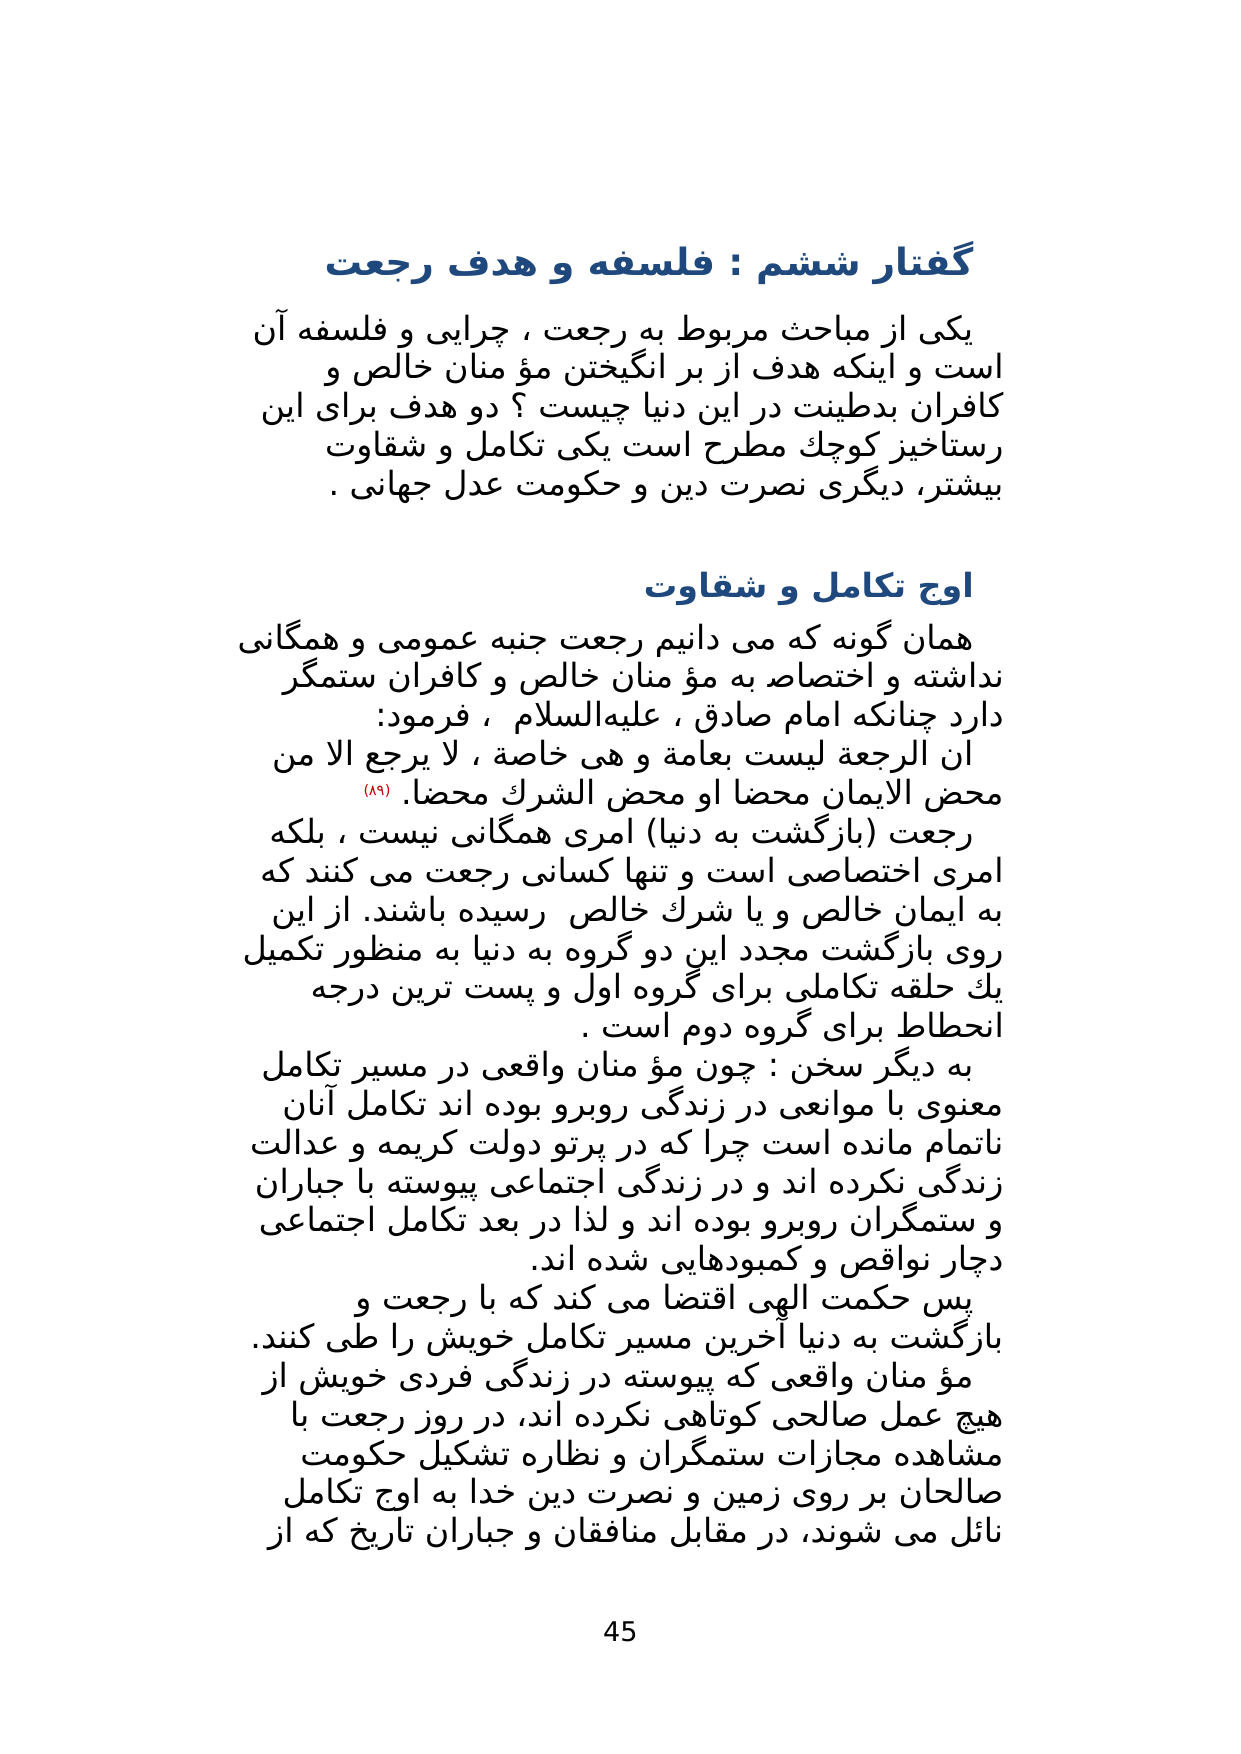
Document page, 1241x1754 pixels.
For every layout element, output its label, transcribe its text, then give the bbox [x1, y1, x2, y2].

text به ديگر سخن : چون مؤ منان واقعى در مسير تكامل معنوى با موانعى در زندگى روبرو بوده اند تكامل آنان ناتمام مانده است چرا كه در پرتو دولت كريمه و عدالت زندگى نكرده اند و در زندگى اجتماعى پيوسته با جباران و ستمگران روبرو بوده اند و لذا در بعد تكامل اجتماعى دچار نواقص و كمبودهايى شده اند. [236, 1046, 1004, 1279]
subtitle اوج تكامل و شقاوت [236, 567, 1004, 606]
text پس حكمت الهى اقتضا مى كند كه با رجعت و بازگشت به دنيا آخرين مسير تكامل خويش را طى كنند. [236, 1279, 1004, 1356]
text همان گونه كه مى دانيم رجعت جنبه عمومى و همگانى نداشته و اختصاص‍ به مؤ منان خالص و كافران ستمگر دارد چنانكه امام صادق ، عليه‌السلام ، فرمود: [236, 618, 1004, 735]
text رجعت (بازگشت به دنيا) امرى همگانى نيست ، بلكه امرى اختصاصى است و تنها كسانى رجعت مى كنند كه به ايمان خالص و يا شرك خالص ‍ رسيده باشند. از اين روى بازگشت مجدد اين دو گروه به دنيا به منظور تكميل يك حلقه تكاملى براى گروه اول و پست ترين درجه انحطاط براى گروه دوم است . [236, 812, 1004, 1046]
text يكى از مباحث مربوط به رجعت ، چرايى و فلسفه آن است و اينكه هدف از بر انگيختن مؤ منان خالص و كافران بدطينت در اين دنيا چيست ؟ دو هدف براى اين رستاخيز كوچك مطرح است يكى تكامل و شقاوت بيشتر، ديگرى نصرت دين و حكومت عدل جهانى . [236, 309, 1004, 503]
text ان الرجعة ليست بعامة و هى خاصة ، لا يرجع الا من محض الايمان محضا او محض الشرك محضا. (٨٩) [236, 735, 1004, 812]
subtitle گفتار ششم : فلسفه و هدف رجعت [236, 241, 1004, 284]
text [236, 1356, 1004, 1551]
